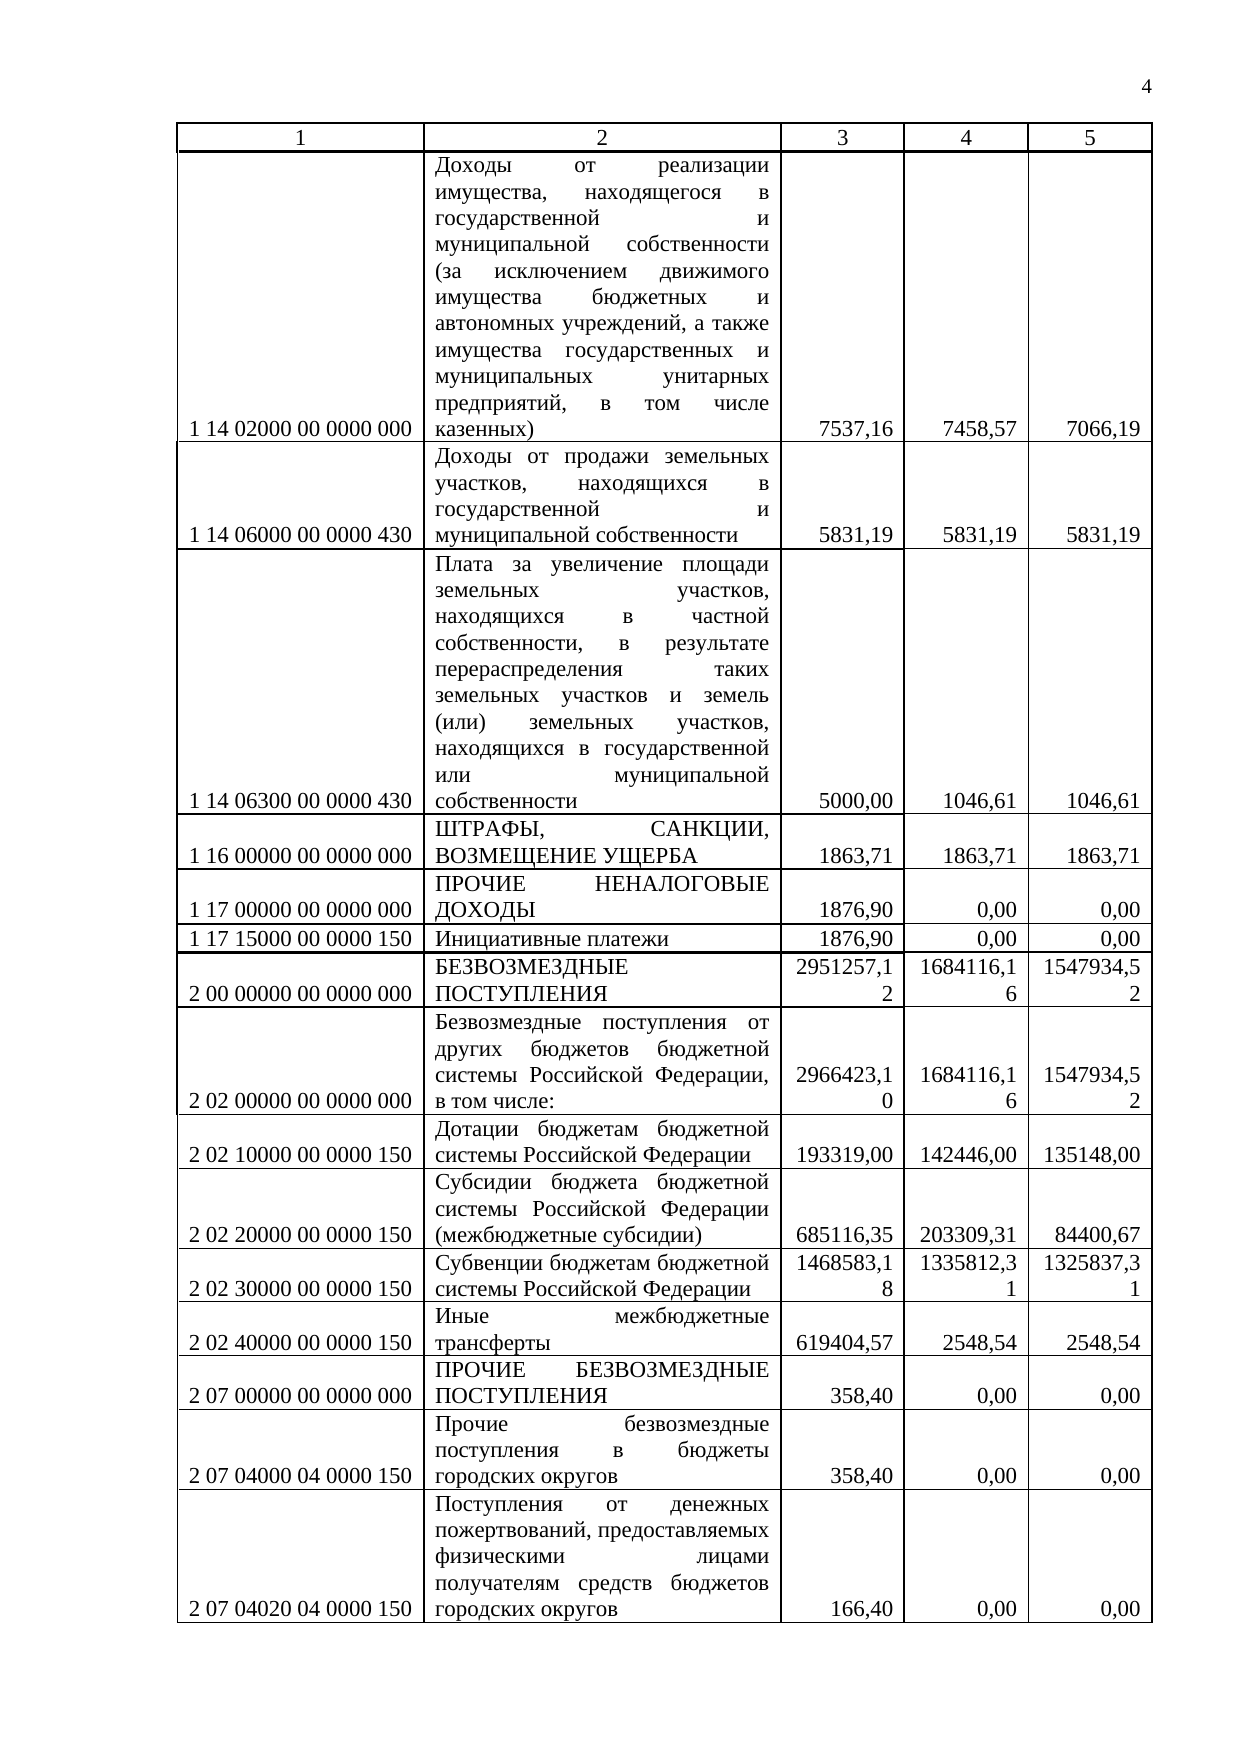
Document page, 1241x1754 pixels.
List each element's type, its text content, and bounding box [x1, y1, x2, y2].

table_cell Субвенции бюджетам бюджетной системы Российской Федерации [425, 1249, 780, 1301]
table_cell 142446,00 [905, 1115, 1028, 1167]
table_cell 5831,19 [1029, 442, 1151, 548]
table_cell 0,00 [1029, 869, 1151, 923]
table_header 5 [1029, 124, 1151, 150]
table_header 3 [782, 124, 903, 150]
table_cell 1046,61 [1029, 549, 1151, 813]
table_cell 1 16 00000 00 0000 000 [178, 815, 423, 868]
table_cell Поступления от денежных пожертвований, предоставляемых физическими лицами получателям средств бюджетов городских округов [425, 1490, 780, 1622]
table_cell 0,00 [905, 869, 1028, 923]
table_cell 1863,71 [782, 815, 903, 868]
table_cell 1876,90 [782, 925, 903, 951]
table_cell 358,40 [782, 1410, 903, 1489]
table_cell 2 02 30000 00 0000 150 [178, 1249, 423, 1301]
table_cell ШТРАФЫ, САНКЦИИ, ВОЗМЕЩЕНИЕ УЩЕРБА [425, 815, 780, 868]
table_cell 7537,16 [782, 153, 903, 441]
table_cell 2 07 04020 04 0000 150 [178, 1490, 423, 1622]
table_cell 2951257,12 [782, 954, 903, 1006]
table_cell 1468583,18 [782, 1249, 903, 1301]
table_cell 0,00 [905, 1356, 1028, 1409]
table_cell Иные межбюджетные трансферты [425, 1302, 780, 1355]
table_cell 5831,19 [782, 442, 903, 548]
table_cell 1547934,52 [1029, 953, 1151, 1006]
table_cell ПРОЧИЕ НЕНАЛОГОВЫЕ ДОХОДЫ [425, 870, 780, 923]
table_cell 7458,57 [905, 153, 1028, 441]
table_cell 1335812,31 [905, 1249, 1028, 1301]
table_cell 0,00 [1029, 1490, 1151, 1622]
table_cell 5831,19 [905, 442, 1028, 548]
table_cell ПРОЧИЕ БЕЗВОЗМЕЗДНЫЕ ПОСТУПЛЕНИЯ [425, 1356, 780, 1409]
table_cell Безвозмездные поступления от других бюджетов бюджетной системы Российской Федерации, в том числе: [425, 1008, 780, 1114]
table_cell Дотации бюджетам бюджетной системы Российской Федерации [425, 1115, 780, 1167]
table_cell 1 17 00000 00 0000 000 [178, 870, 423, 923]
table_cell 0,00 [905, 1490, 1028, 1622]
table_cell 1 14 02000 00 0000 000 [178, 151, 423, 441]
table_cell Инициативные платежи [425, 925, 780, 951]
table_cell 1 14 06300 00 0000 430 [178, 550, 423, 813]
table_cell 1325837,31 [1029, 1249, 1151, 1301]
table_cell 1684116,16 [905, 1007, 1028, 1114]
table_cell 5000,00 [782, 550, 903, 813]
table_header 4 [905, 124, 1027, 150]
table_cell 1547934,52 [1029, 1007, 1151, 1114]
table_cell 0,00 [1029, 924, 1151, 951]
table_cell Доходы от продажи земельных участков, находящихся в государственной и муниципальной собственности [425, 442, 780, 548]
table_cell 1046,61 [905, 549, 1028, 813]
table_cell 2 02 10000 00 0000 150 [178, 1115, 423, 1167]
table_cell 7066,19 [1029, 153, 1151, 441]
table_cell Субсидии бюджета бюджетной системы Российской Федерации (межбюджетные субсидии) [425, 1169, 780, 1247]
table_cell 0,00 [1029, 1410, 1151, 1489]
table_cell 2 07 00000 00 0000 000 [178, 1356, 423, 1409]
table_cell Плата за увеличение площади земельных участков, находящихся в частной собственности, в результате перераспределения таких земельных участков и земель (или) земельных участков, находящихся в государственной или муниципальной собственности [425, 550, 780, 813]
table_cell 84400,67 [1029, 1169, 1151, 1247]
table_header 2 [425, 124, 780, 150]
table_cell 166,40 [782, 1490, 903, 1622]
table_cell 358,40 [782, 1356, 903, 1409]
table_cell Доходы от реализации имущества, находящегося в государственной и муниципальной собственности (за исключением движимого имущества бюджетных и автономных учреждений, а также имущества государственных и муниципальных унитарных предприятий, в том числе казенных) [425, 153, 780, 441]
table_cell 135148,00 [1029, 1115, 1151, 1167]
table_cell 1863,71 [1029, 814, 1151, 868]
table_cell 2 02 20000 00 0000 150 [178, 1169, 423, 1247]
table_cell 1876,90 [782, 870, 903, 923]
table_cell 0,00 [905, 1410, 1028, 1489]
table_cell 1684116,16 [905, 953, 1028, 1006]
table_cell 619404,57 [782, 1302, 903, 1355]
table_cell 685116,35 [782, 1169, 903, 1247]
table_cell 2966423,10 [782, 1008, 903, 1114]
table_cell 1 14 06000 00 0000 430 [178, 442, 423, 548]
table_cell 0,00 [905, 924, 1028, 951]
table_cell 0,00 [1029, 1356, 1151, 1409]
table_cell 203309,31 [905, 1169, 1028, 1247]
table_cell 1863,71 [905, 814, 1028, 868]
table_header 1 [178, 124, 423, 150]
table_cell БЕЗВОЗМЕЗДНЫЕ ПОСТУПЛЕНИЯ [425, 954, 780, 1006]
table_cell 2 02 40000 00 0000 150 [178, 1302, 423, 1355]
table_cell Прочие безвозмездные поступления в бюджеты городских округов [425, 1410, 780, 1489]
table_cell 2548,54 [905, 1302, 1028, 1355]
table_cell 2548,54 [1029, 1302, 1151, 1355]
table_cell 1 17 15000 00 0000 150 [178, 925, 423, 951]
table_cell 2 07 04000 04 0000 150 [178, 1410, 423, 1489]
table_cell 2 00 00000 00 0000 000 [178, 954, 423, 1006]
table_cell 2 02 00000 00 0000 000 [178, 1008, 423, 1114]
table_cell 193319,00 [782, 1115, 903, 1167]
